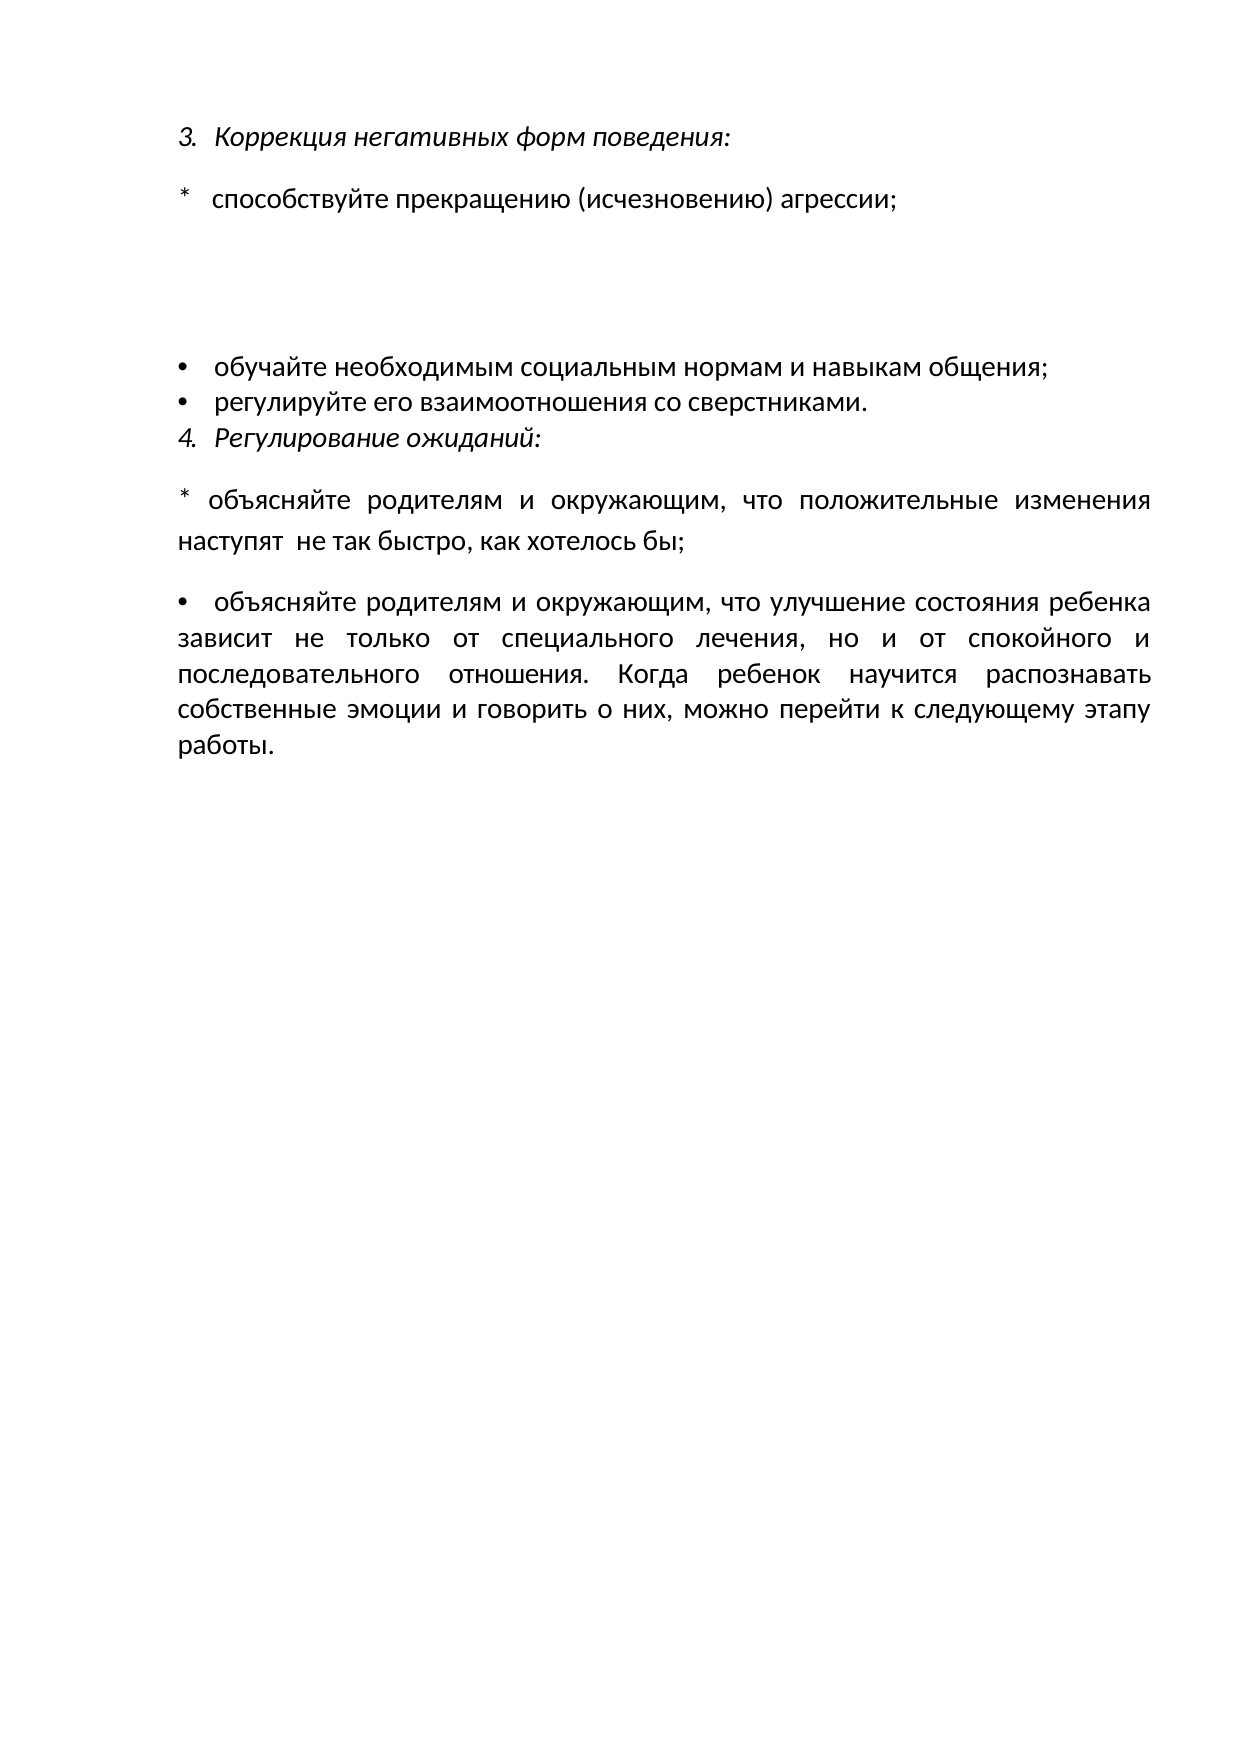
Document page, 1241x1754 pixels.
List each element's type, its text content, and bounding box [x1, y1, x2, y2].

text 3. Коррекция негативных форм поведения: [177, 118, 1152, 154]
text * объясняйте родителям и окружающим, что положительные изменения наступят не так быстро, как хотелось бы; [177, 481, 1152, 557]
list обучайте необходимым социальным нормам и навыкам общения; [177, 348, 1152, 383]
text 4. Регулирование ожиданий: [177, 419, 1152, 454]
text * способствуйте прекращению (исчезновению) агрессии; [177, 180, 1152, 216]
list объясняйте родителям и окружающим, что улучшение состояния ребенка зависит не только от специального лечения, но и от спокойного и последовательного отношения. Когда ребенок научится распознавать собственные эмоции и говорить о них, можно перейти к следующему этапу работы. [177, 583, 1152, 762]
list регулируйте его взаимоотношения со сверстниками. [177, 383, 1152, 419]
